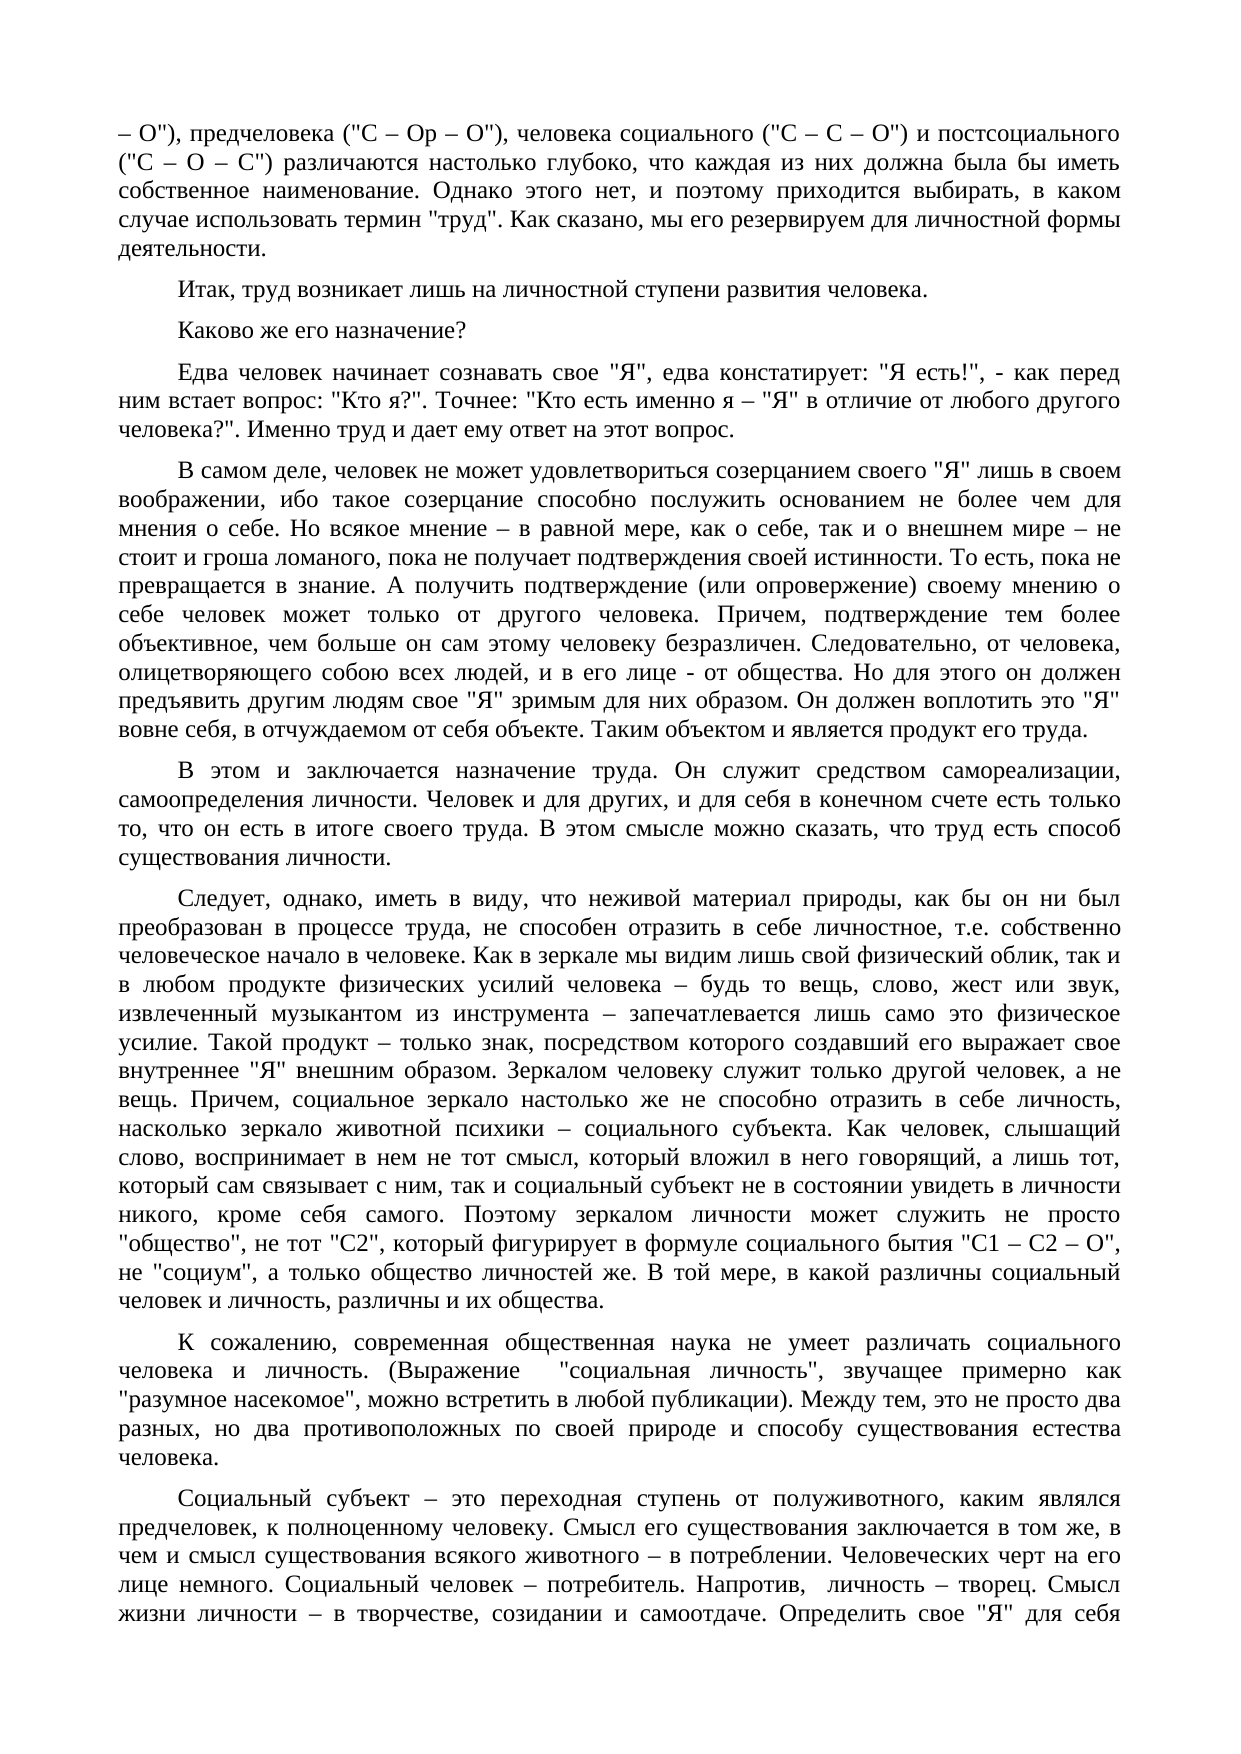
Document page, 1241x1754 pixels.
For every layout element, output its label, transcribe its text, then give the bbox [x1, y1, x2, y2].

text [118, 1483, 1122, 1627]
text В этом и заключается назначение труда. Он служит средством самореализации, самоопределения личности. Человек и для других, и для себя в конечном счете есть только то, что он есть в итоге своего труда. В этом смысле можно сказать, что труд есть способ существования личности. [118, 756, 1122, 871]
text Едва человек начинает сознавать свое "Я", едва констатирует: "Я есть!", - как перед ним встает вопрос: "Кто я?". Точнее: "Кто есть именно я – "Я" в отличие от любого другого человека?". Именно труд и дает ему ответ на этот вопрос. [118, 357, 1122, 443]
text В самом деле, человек не может удовлетвориться созерцанием своего "Я" лишь в своем воображении, ибо такое созерцание способно послужить основанием не более чем для мнения о себе. Но всякое мнение – в равной мере, как о себе, так и о внешнем мире – не стоит и гроша ломаного, пока не получает подтверждения своей истинности. То есть, пока не превращается в знание. А получить подтверждение (или опровержение) своему мнению о себе человек может только от другого человека. Причем, подтверждение тем более объективное, чем больше он сам этому человеку безразличен. Следовательно, от человека, олицетворяющего собою всех людей, и в его лице - от общества. Но для этого он должен предъявить другим людям свое "Я" зримым для них образом. Он должен воплотить это "Я" вовне себя, в отчуждаемом от себя объекте. Таким объектом и является продукт его труда. [118, 456, 1122, 743]
text Итак, труд возникает лишь на личностной ступени развития человека. [118, 274, 1122, 303]
text К сожалению, современная общественная наука не умеет различать социального человека и личность. (Выражение "социальная личность", звучащее примерно как "разумное насекомое", можно встретить в любой публикации). Между тем, это не просто два разных, но два противоположных по своей природе и способу существования естества человека. [118, 1327, 1122, 1471]
text Каково же его назначение? [118, 316, 1122, 344]
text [118, 118, 1122, 262]
text Следует, однако, иметь в виду, что неживой материал природы, как бы он ни был преобразован в процессе труда, не способен отразить в себе личностное, т.е. собственно человеческое начало в человеке. Как в зеркале мы видим лишь свой физический облик, так и в любом продукте физических усилий человека – будь то вещь, слово, жест или звук, извлеченный музыкантом из инструмента – запечатлевается лишь само это физическое усилие. Такой продукт – только знак, посредством которого создавший его выражает свое внутреннее "Я" внешним образом. Зеркалом человеку служит только другой человек, а не вещь. Причем, социальное зеркало настолько же не способно отразить в себе личность, насколько зеркало животной психики – социального субъекта. Как человек, слышащий слово, воспринимает в нем не тот смысл, который вложил в него говорящий, а лишь тот, который сам связывает с ним, так и социальный субъект не в состоянии увидеть в личности никого, кроме себя самого. Поэтому зеркалом личности может служить не просто "общество", не тот "С2", который фигурирует в формуле социального бытия "С1 – С2 – О", не "социум", а только общество личностей же. В той мере, в какой различны социальный человек и личность, различны и их общества. [118, 883, 1122, 1314]
